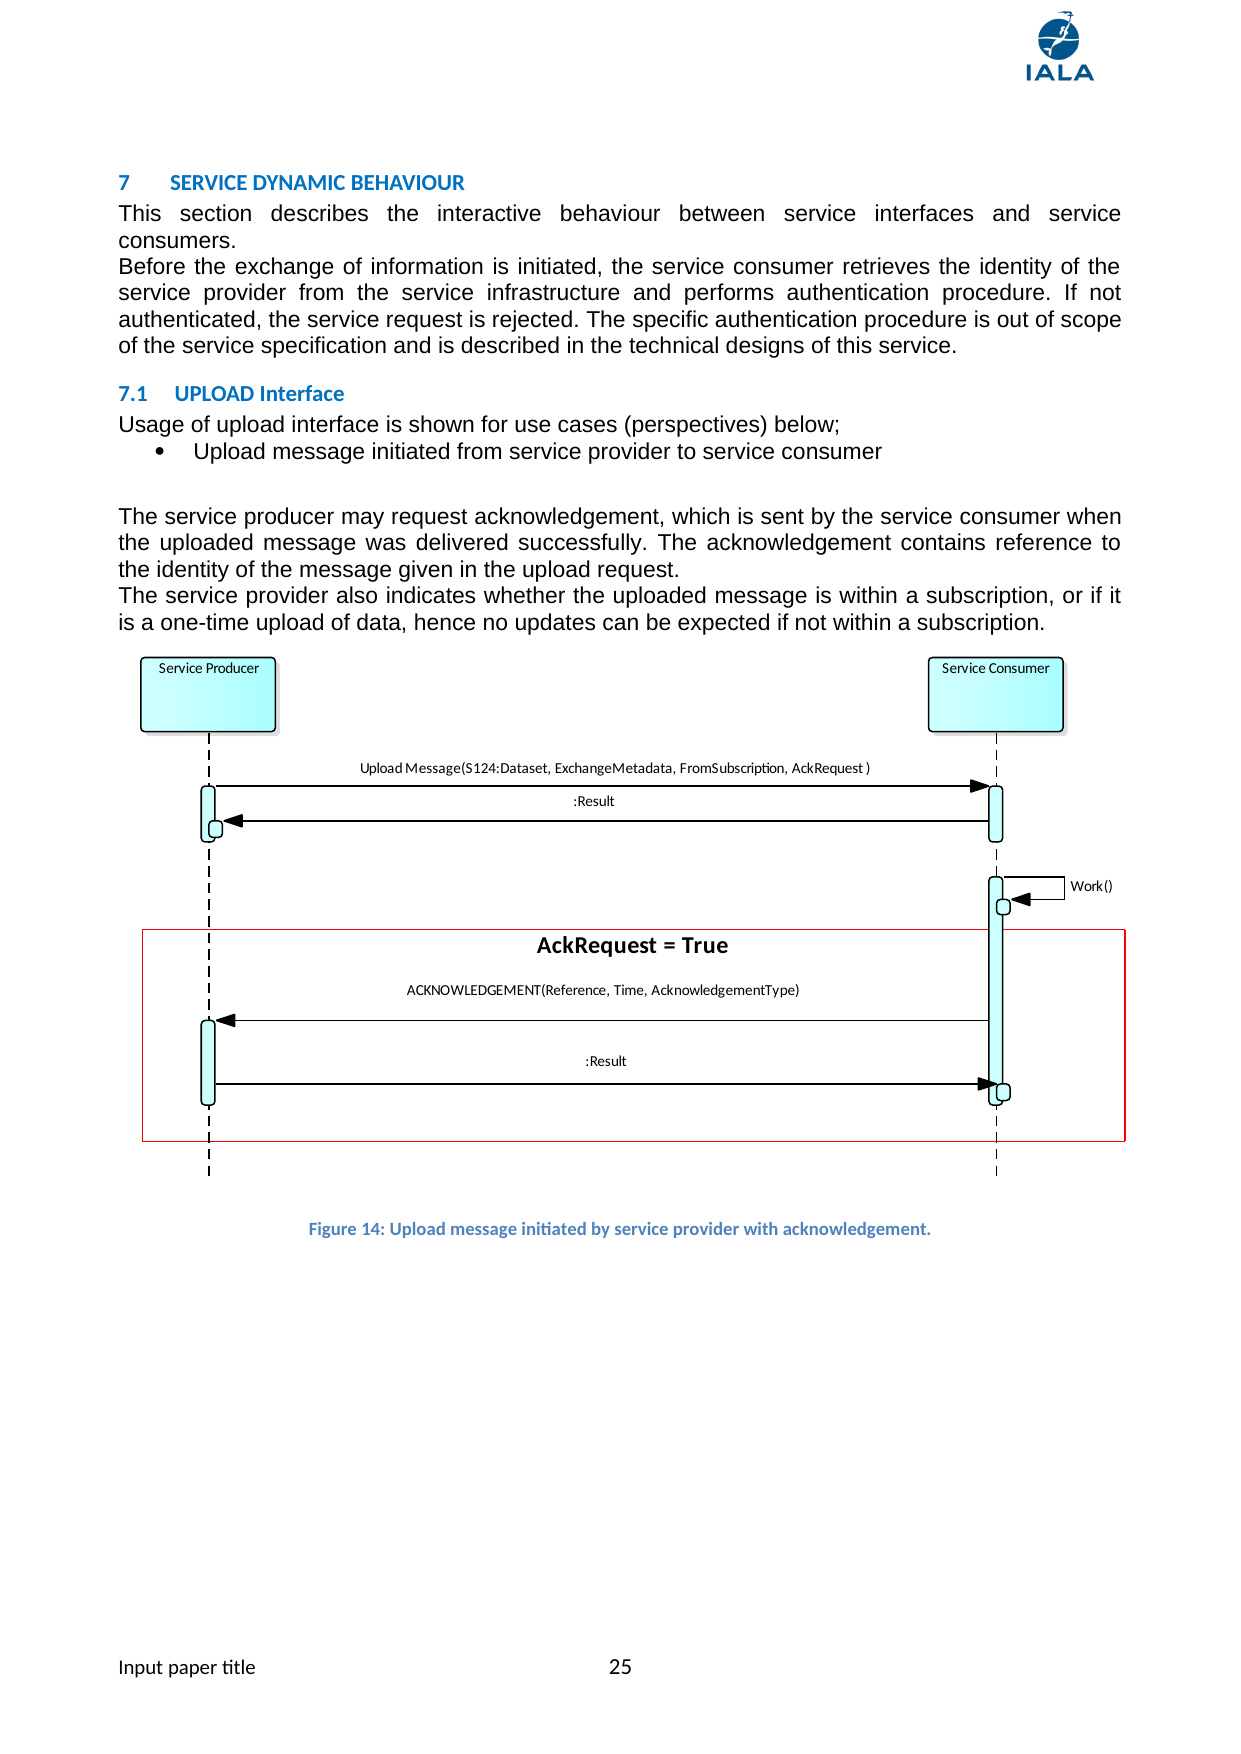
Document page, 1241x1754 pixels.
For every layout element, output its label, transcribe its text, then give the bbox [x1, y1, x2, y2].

subtitle UPLOAD Interface [118, 379, 1122, 407]
picture [1011, 3, 1106, 96]
text Figure 14: Upload message initiated by service provider with acknowledgement. [118, 1217, 1122, 1240]
list Upload message initiated from service provider to service consumer [156, 438, 1122, 464]
subtitle Service Dynamic Behaviour [118, 168, 1122, 196]
text The service provider also indicates whether the uploaded message is within a subscription, or if it is a one-time upload of data, hence no updates can be expected if not within a subscription. [118, 582, 1122, 635]
text The service producer may request acknowledgement, which is sent by the service consumer when the uploaded message was delivered successfully. The acknowledgement contains reference to the identity of the message given in the upload request. [118, 503, 1122, 582]
text Before the exchange of information is initiated, the service consumer retrieves the identity of the service provider from the service infrastructure and performs authentication procedure. If not authenticated, the service request is rejected. The specific authentication procedure is out of scope of the service specification and is described in the technical designs of this service. [118, 253, 1122, 358]
text This section describes the interactive behaviour between service interfaces and service consumers. [118, 200, 1122, 253]
text Usage of upload interface is shown for use cases (perspectives) below; [118, 411, 1122, 438]
